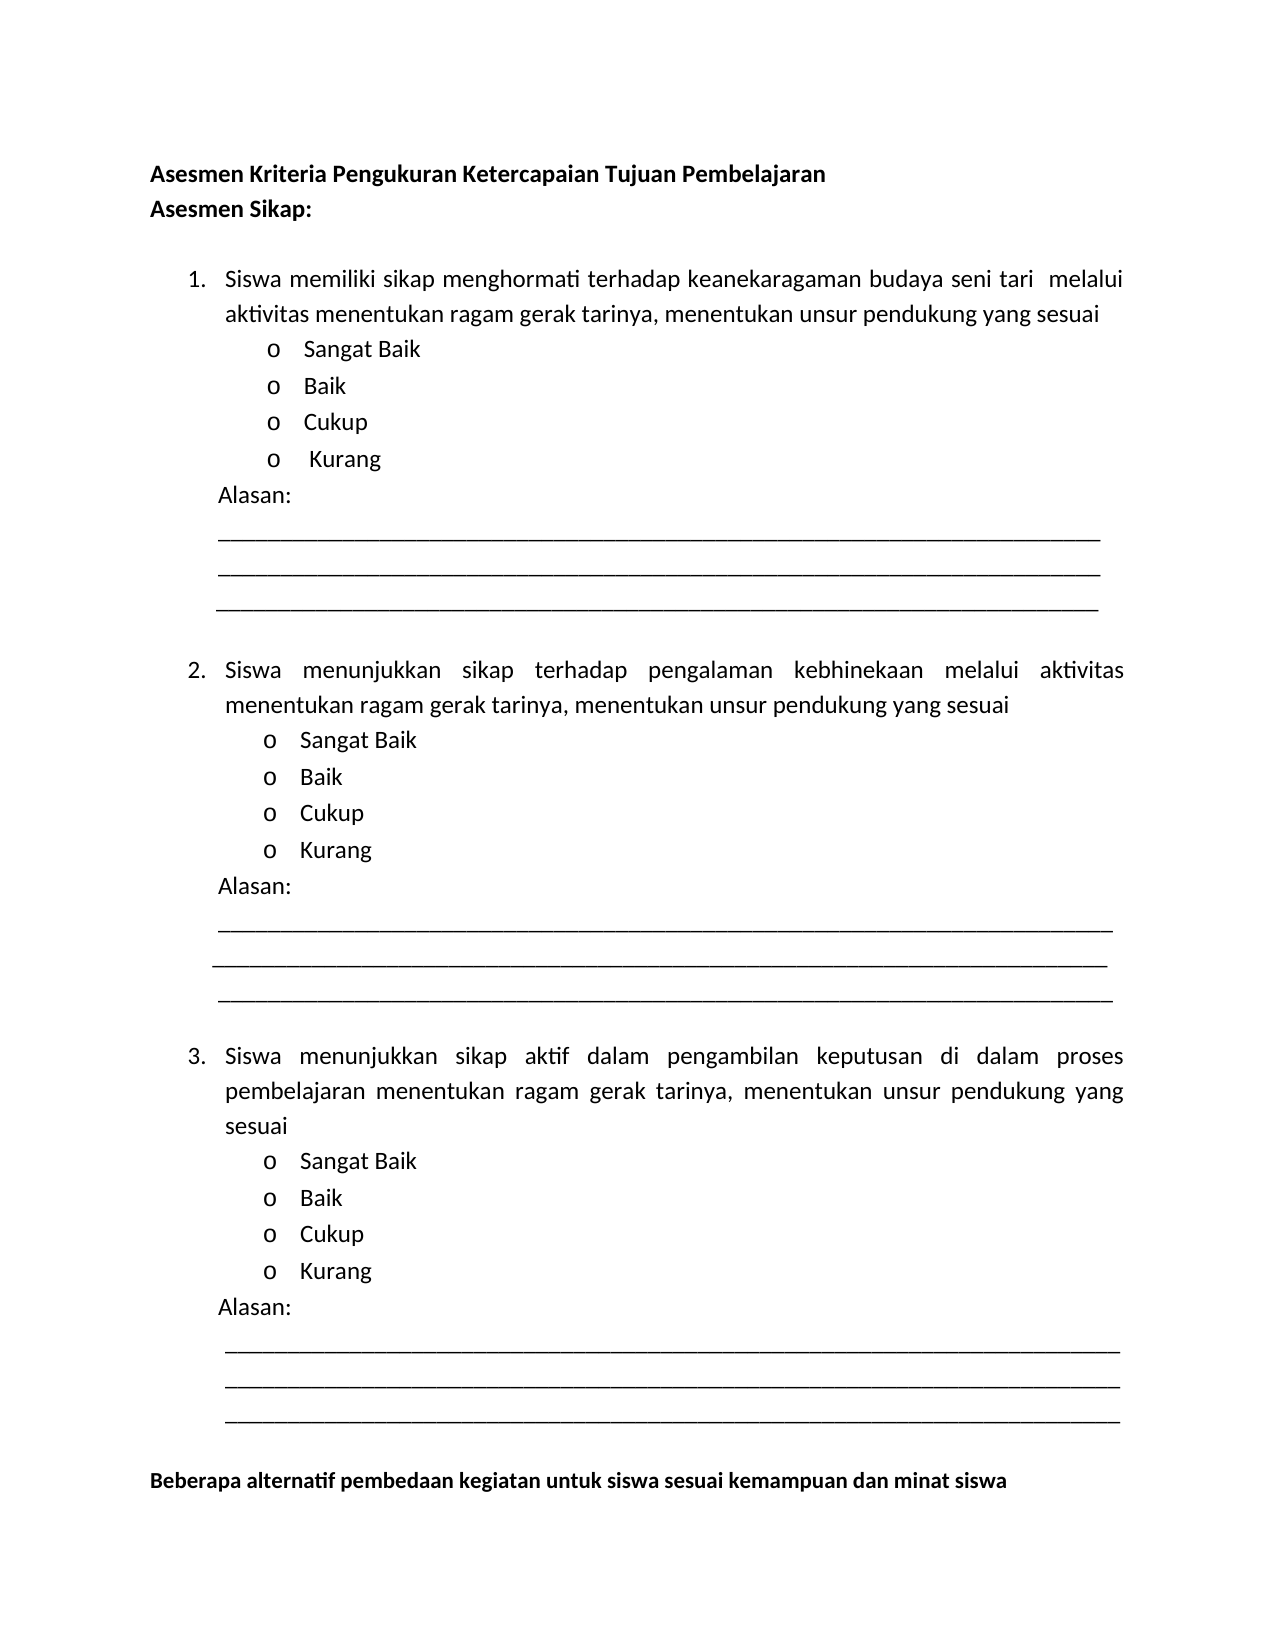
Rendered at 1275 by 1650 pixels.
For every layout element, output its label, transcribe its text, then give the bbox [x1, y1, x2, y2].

list Sangat Baik [266, 334, 1125, 365]
text ________________________________________________________________________ [150, 905, 1125, 936]
text Alasan: [150, 1291, 1125, 1322]
list Cukup [262, 1218, 1125, 1250]
list Cukup [262, 797, 1125, 829]
list Siswa menunjukkan sikap terhadap pengalaman kebhinekaan melalui aktivitas menentukan ragam gerak tarinya, menentukan unsur pendukung yang sesuai [187, 654, 1125, 720]
text Asesmen Sikap: [150, 194, 1125, 224]
text ________________________________________________________________________________________________________________________________________________________________________________________________________________________ [225, 1326, 1125, 1427]
list Cukup [266, 407, 1125, 438]
text _______________________________________________________________________ [150, 514, 1125, 545]
list Kurang [262, 1255, 1125, 1287]
list Baik [262, 1182, 1125, 1214]
text Alasan: [150, 870, 1125, 901]
text _______________________________________________________________________ [187, 584, 1125, 615]
text Alasan: [150, 479, 1125, 510]
text Asesmen Kriteria Pengukuran Ketercapaian Tujuan Pembelajaran [150, 159, 1125, 189]
list Kurang [266, 443, 1125, 475]
list Sangat Baik [262, 1146, 1125, 1177]
text ________________________________________________________________________ [150, 940, 1125, 971]
list Baik [262, 761, 1125, 793]
list Sangat Baik [262, 724, 1125, 756]
text ________________________________________________________________________ [150, 975, 1125, 1006]
text Beberapa alternatif pembedaan kegiatan untuk siswa sesuai kemampuan dan minat siswa [150, 1466, 1125, 1494]
list Siswa menunjukkan sikap aktif dalam pengambilan keputusan di dalam proses pembelajaran menentukan ragam gerak tarinya, menentukan unsur pendukung yang sesuai [187, 1041, 1125, 1141]
list Siswa memiliki sikap menghormati terhadap keanekaragaman budaya seni tari melalui aktivitas menentukan ragam gerak tarinya, menentukan unsur pendukung yang sesuai [187, 264, 1125, 329]
text _______________________________________________________________________ [150, 549, 1125, 580]
list Kurang [262, 834, 1125, 866]
list Baik [266, 370, 1125, 402]
